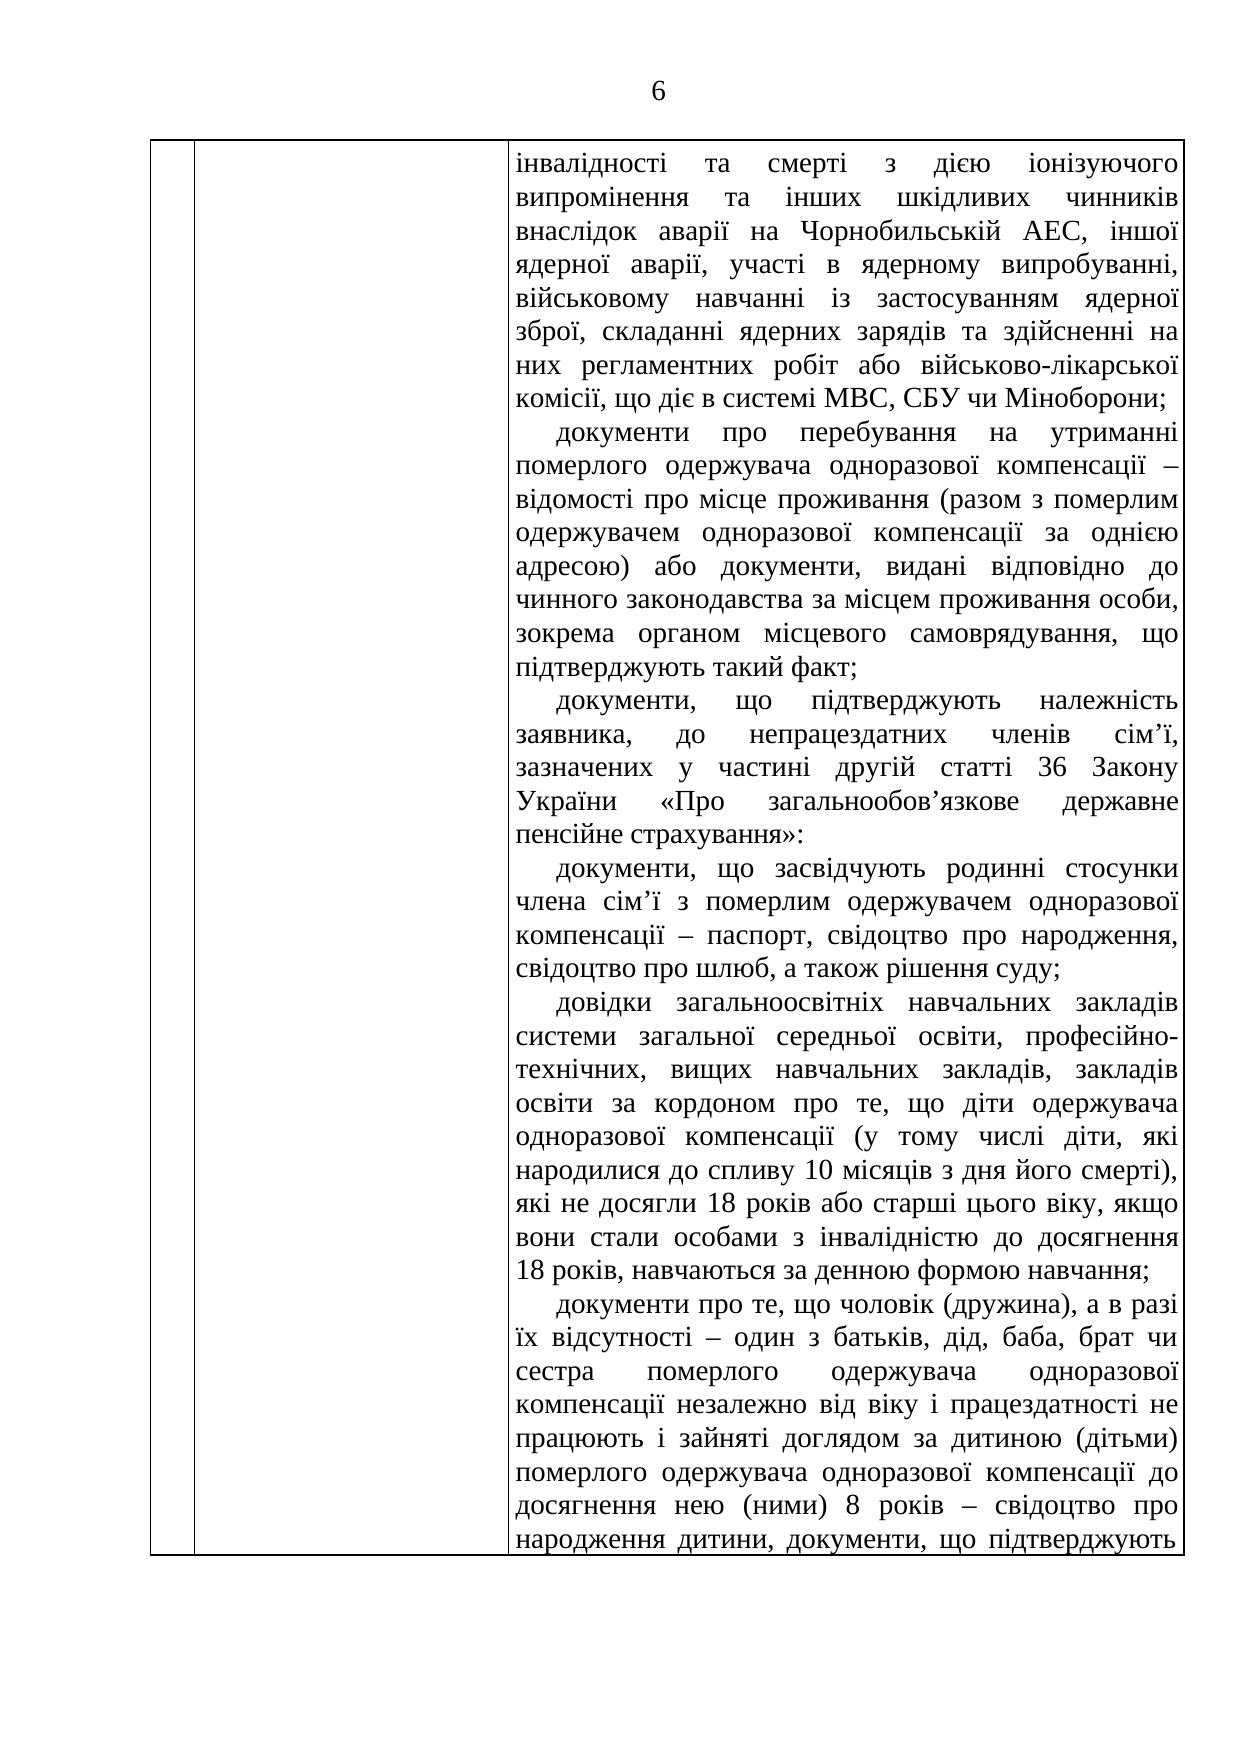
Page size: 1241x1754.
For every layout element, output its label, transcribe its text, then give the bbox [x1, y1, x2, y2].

table_header [151, 141, 194, 1554]
table_header інвалідності та смерті з дією іонізуючого випромінення та інших шкідливих чинників внаслідок аварії на Чорнобильській АЕС, іншої ядерної аварії, участі в ядерному випробуванні, військовому навчанні із застосуванням ядерної зброї, складанні ядерних зарядів та здійсненні на них регламентних робіт або військово-лікарської комісії, що діє в системі МВС, СБУ чи Міноборони; документи про перебування на утриманні померлого одержувача одноразової компенсації – відомості про місце проживання (разом з померлим одержувачем одноразової компенсації за однією адресою) або документи, видані відповідно до чинного законодавства за місцем проживання особи, зокрема органом місцевого самоврядування, що підтверджують такий факт; документи, що підтверджують належність заявника, до непрацездатних членів сім’ї, зазначених у частині другій статті 36 Закону України «Про загальнообов’язкове державне пенсійне страхування»: документи, що засвідчують родинні стосунки члена сім’ї з померлим одержувачем одноразової компенсації – паспорт, свідоцтво про народження, свідоцтво про шлюб, а також рішення суду; довідки загальноосвітніх навчальних закладів системи загальної середньої освіти, професійно-технічних, вищих навчальних закладів, закладів освіти за кордоном про те, що діти одержувача одноразової компенсації (у тому числі діти, які народилися до спливу 10 місяців з дня його смерті), які не досягли 18 років або старші цього віку, якщо вони стали особами з інвалідністю до досягнення 18 років, навчаються за денною формою навчання; документи про те, що чоловік (дружина), а в разі їх відсутності – один з батьків, дід, баба, брат чи сестра померлого одержувача одноразової компенсації незалежно від віку і працездатності не працюють і зайняті доглядом за дитиною (дітьми) померлого одержувача одноразової компенсації до досягнення нею (ними) 8 років – свідоцтво про народження дитини, документи, що підтверджують [509, 141, 1183, 1554]
table_header [195, 141, 508, 1554]
